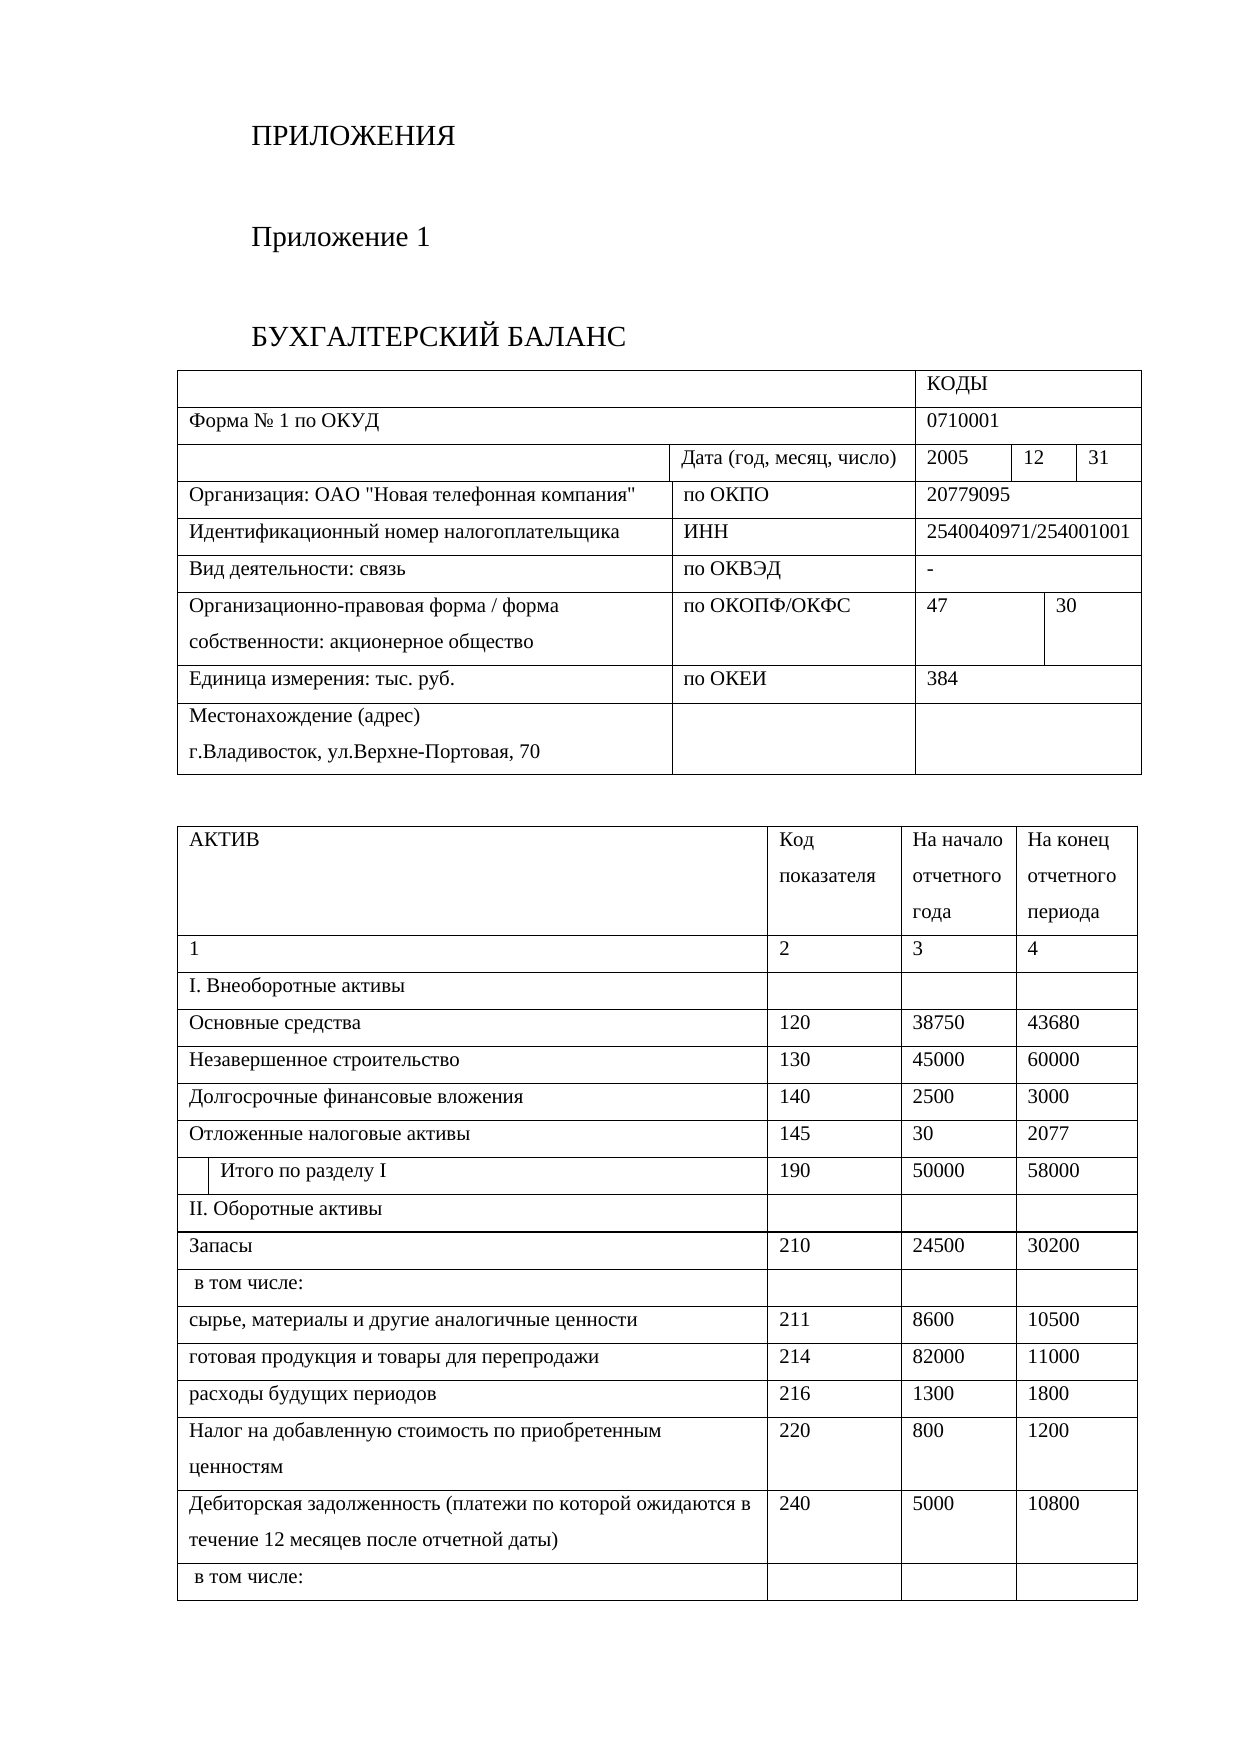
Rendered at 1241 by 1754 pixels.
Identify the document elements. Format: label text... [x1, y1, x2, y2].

text Приложение 1 [177, 219, 1152, 252]
table_cell [1017, 1195, 1137, 1231]
table_cell [1017, 973, 1137, 1009]
table_cell Единица измерения: тыс. руб. [178, 666, 672, 702]
table_header [178, 371, 915, 407]
table_header На конец отчетного периода [1017, 827, 1137, 935]
table_cell [916, 704, 1141, 774]
table_cell 1300 [902, 1381, 1016, 1417]
table_cell 30200 [1017, 1233, 1137, 1268]
table_cell [1017, 1270, 1137, 1306]
table_cell 384 [916, 666, 1141, 702]
table_header Код показателя [768, 827, 901, 935]
table_cell Идентификационный номер налогоплательщика [178, 519, 672, 555]
table_cell 216 [768, 1381, 901, 1417]
table_cell [178, 1158, 208, 1194]
table_cell Форма № 1 по ОКУД [178, 408, 915, 444]
table_cell 800 [902, 1418, 1016, 1490]
table_cell Итого по разделу I [209, 1158, 767, 1194]
table_cell 210 [768, 1233, 901, 1268]
table_cell [902, 1195, 1016, 1231]
table_cell [768, 1564, 901, 1600]
table_cell - [916, 556, 1141, 592]
table_cell 220 [768, 1418, 901, 1490]
table_cell Дата (год, месяц, число) [670, 445, 915, 481]
table_cell ИНН [673, 519, 915, 555]
table_cell 145 [768, 1121, 901, 1157]
table_cell 11000 [1017, 1344, 1137, 1380]
table_cell 10800 [1017, 1491, 1137, 1563]
table_cell по ОКОПФ/ОКФС [673, 593, 915, 665]
table_cell 240 [768, 1491, 901, 1563]
table_cell 20779095 [916, 482, 1141, 518]
table_cell 2540040971/254001001 [916, 519, 1141, 555]
table_cell 50000 [902, 1158, 1016, 1194]
table_cell Организация: ОАО "Новая телефонная компания" [178, 482, 672, 518]
table_cell 140 [768, 1084, 901, 1120]
table_header КОДЫ [916, 371, 1141, 407]
table_cell по ОКВЭД [673, 556, 915, 592]
table_cell 4 [1017, 936, 1137, 972]
table_cell [768, 973, 901, 1009]
table_cell по ОКЕИ [673, 666, 915, 702]
table_cell по ОКПО [673, 482, 915, 518]
table_cell Дебиторская задолженность (платежи по которой ожидаются в течение 12 месяцев после отчетной даты) [178, 1491, 767, 1563]
table_cell 3000 [1017, 1084, 1137, 1120]
table_cell расходы будущих периодов [178, 1381, 767, 1417]
table_cell 12 [1012, 445, 1076, 481]
table_cell 38750 [902, 1010, 1016, 1046]
table_cell 45000 [902, 1047, 1016, 1083]
table_cell Налог на добавленную стоимость по приобретенным ценностям [178, 1418, 767, 1490]
table_cell 43680 [1017, 1010, 1137, 1046]
table_cell 2005 [916, 445, 1011, 481]
table_cell [673, 704, 915, 774]
table_cell в том числе: [178, 1564, 767, 1600]
table_cell [1017, 1564, 1137, 1600]
table_cell 31 [1077, 445, 1141, 481]
table_cell Долгосрочные финансовые вложения [178, 1084, 767, 1120]
table_cell готовая продукция и товары для перепродажи [178, 1344, 767, 1380]
table_cell 24500 [902, 1233, 1016, 1268]
table_cell Незавершенное строительство [178, 1047, 767, 1083]
table_cell 5000 [902, 1491, 1016, 1563]
table_cell [902, 973, 1016, 1009]
table_cell сырье, материалы и другие аналогичные ценности [178, 1307, 767, 1343]
table_cell Запасы [178, 1233, 767, 1268]
table_cell I. Внеоборотные активы [178, 973, 767, 1009]
text БУХГАЛТЕРСКИЙ БАЛАНС [177, 319, 1152, 353]
table_cell 82000 [902, 1344, 1016, 1380]
table_cell Отложенные налоговые активы [178, 1121, 767, 1157]
table_cell 58000 [1017, 1158, 1137, 1194]
table_cell 1800 [1017, 1381, 1137, 1417]
table_cell 2500 [902, 1084, 1016, 1120]
table_cell 214 [768, 1344, 901, 1380]
table_cell [178, 445, 669, 481]
table_cell 0710001 [916, 408, 1141, 444]
table_cell в том числе: [178, 1270, 767, 1306]
text ПРИЛОЖЕНИЯ [177, 118, 1152, 152]
table_cell 1200 [1017, 1418, 1137, 1490]
table_header АКТИВ [178, 827, 767, 935]
table_cell Вид деятельности: связь [178, 556, 672, 592]
table_cell 10500 [1017, 1307, 1137, 1343]
table_cell 190 [768, 1158, 901, 1194]
table_cell 130 [768, 1047, 901, 1083]
table_cell II. Оборотные активы [178, 1195, 767, 1231]
table_cell [768, 1195, 901, 1231]
table_cell Организационно-правовая форма / форма собственности: акционерное общество [178, 593, 672, 665]
table_cell 3 [902, 936, 1016, 972]
table_cell [902, 1564, 1016, 1600]
table_cell 47 [916, 593, 1044, 665]
table_cell 30 [1045, 593, 1141, 665]
table_cell 30 [902, 1121, 1016, 1157]
table_cell 120 [768, 1010, 901, 1046]
table_cell 2077 [1017, 1121, 1137, 1157]
table_cell 211 [768, 1307, 901, 1343]
table_cell [902, 1270, 1016, 1306]
table_cell Основные средства [178, 1010, 767, 1046]
table_cell Местонахождение (адрес) г.Владивосток, ул.Верхне-Портовая, 70 [178, 704, 672, 774]
table_cell 60000 [1017, 1047, 1137, 1083]
table_header На начало отчетного года [902, 827, 1016, 935]
table_cell 8600 [902, 1307, 1016, 1343]
table_cell 1 [178, 936, 767, 972]
table_cell [768, 1270, 901, 1306]
table_cell 2 [768, 936, 901, 972]
